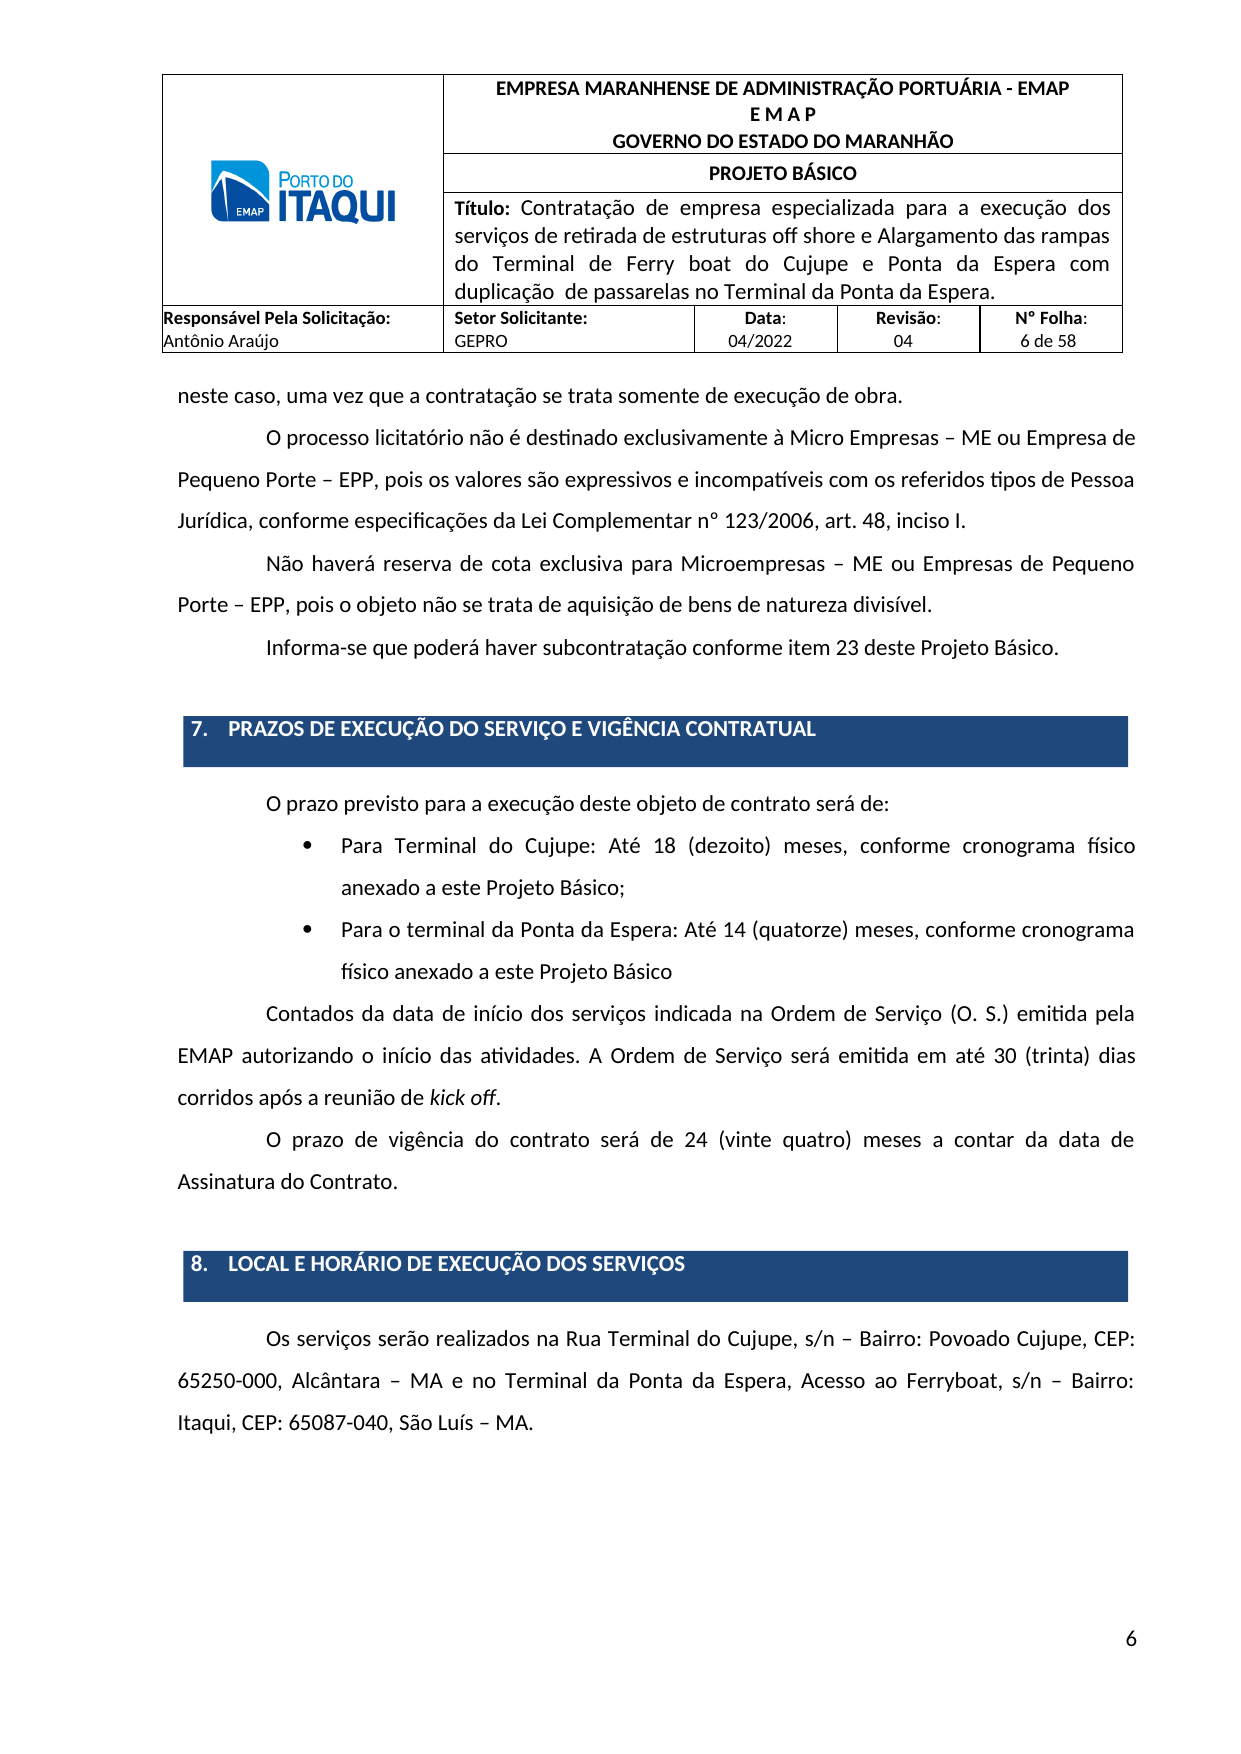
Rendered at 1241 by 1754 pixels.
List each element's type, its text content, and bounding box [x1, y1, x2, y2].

picture [205, 152, 401, 228]
list Para Terminal do Cujupe: Até 18 (dezoito) meses, conforme cronograma físico anexado a este Projeto Básico; [303, 832, 1137, 902]
list Para o terminal da Ponta da Espera: Até 14 (quatorze) meses, conforme cronograma físico anexado a este Projeto Básico [303, 916, 1137, 986]
text Informa-se que poderá haver subcontratação conforme item 23 deste Projeto Básico. [177, 633, 1137, 661]
text O prazo de vigência do contrato será de 24 (vinte quatro) meses a contar da data de Assinatura do Contrato. [177, 1125, 1137, 1195]
text O processo licitatório não é destinado exclusivamente à Micro Empresas – ME ou Empresa de Pequeno Porte – EPP, pois os valores são expressivos e incompatíveis com os referidos tipos de Pessoa Jurídica, conforme especificações da Lei Complementar nº 123/2006, art. 48, inciso I. [177, 423, 1137, 535]
text Contados da data de início dos serviços indicada na Ordem de Serviço (O. S.) emitida pela EMAP autorizando o início das atividades. A Ordem de Serviço será emitida em até 30 (trinta) dias corridos após a reunião de kick off. [177, 999, 1137, 1111]
text O prazo previsto para a execução deste objeto de contrato será de: [177, 789, 1137, 818]
text Os serviços serão realizados na Rua Terminal do Cujupe, s/n – Bairro: Povoado Cujupe, CEP: 65250-000, Alcântara – MA e no Terminal da Ponta da Espera, Acesso ao Ferryboat, s/n – Bairro: Itaqui, CEP: 65087-040, São Luís – MA. [177, 1324, 1137, 1436]
text Não haverá reserva de cota exclusiva para Microempresas – ME ou Empresas de Pequeno Porte – EPP, pois o objeto não se trata de aquisição de bens de natureza divisível. [177, 549, 1137, 619]
